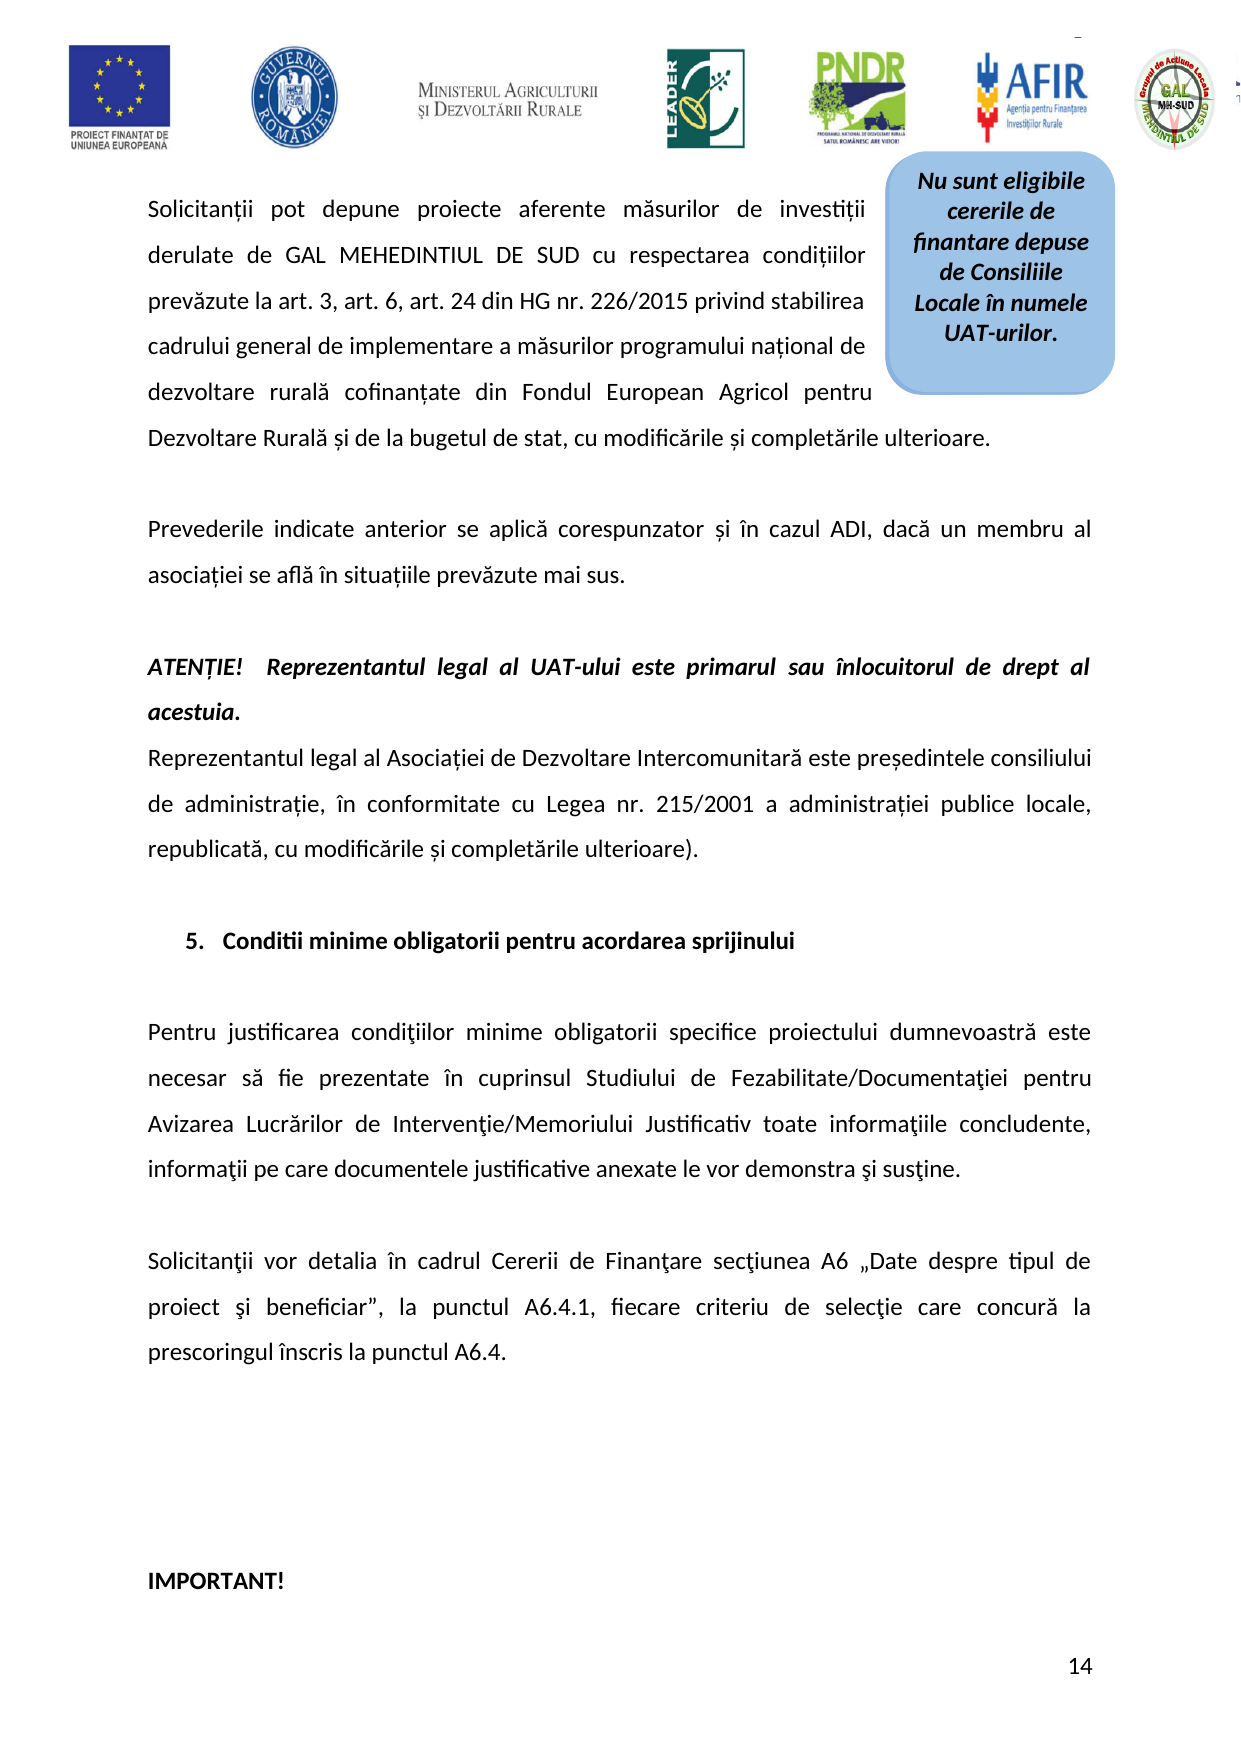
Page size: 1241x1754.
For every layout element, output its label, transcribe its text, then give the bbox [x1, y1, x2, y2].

text IMPORTANT! [148, 1565, 1093, 1596]
text Pentru justificarea condiţiilor minime obligatorii specifice proiectului dumnevoastră este necesar să fie prezentate în cuprinsul Studiului de Fezabilitate/Documentaţiei pentru Avizarea Lucrărilor de Intervenţie/Memoriului Justificativ toate informaţiile concludente, informaţii pe care documentele justificative anexate le vor demonstra şi susţine. [148, 1016, 1093, 1184]
text Solicitanţii pot depune proiecte aferente măsurilor de investiţii derulate de GAL MEHEDINTIUL DE SUD cu respectarea condiţiilor prevăzute la art. 3, art. 6, art. 24 din HG nr. 226/2015 privind stabilirea cadrului general de implementare a măsurilor programului naţional de dezvoltare rurală cofinanţate din Fondul European Agricol pentru Dezvoltare Rurală şi de la bugetul de stat, cu modificările şi completările ulterioare. [148, 151, 1093, 452]
subtitle Conditii minime obligatorii pentru acordarea sprijinului [185, 925, 1093, 956]
picture [40, 31, 1241, 151]
text Prevederile indicate anterior se aplică corespunzator şi în cazul ADI, dacă un membru al asociaţiei se află în situaţiile prevăzute mai sus. [148, 513, 1093, 590]
text Reprezentantul legal al Asociației de Dezvoltare Intercomunitară este preşedintele consiliului de administraţie, în conformitate cu Legea nr. 215/2001 a administraţiei publice locale, republicată, cu modificările şi completările ulterioare). [148, 742, 1093, 864]
text Solicitanţii vor detalia în cadrul Cererii de Finanţare secţiunea A6 „Date despre tipul de proiect şi beneficiar”, la punctul A6.4.1, fiecare criteriu de selecţie care concură la prescoringul înscris la punctul A6.4. [148, 1245, 1093, 1367]
text ATENŢIE! Reprezentantul legal al UAT-ului este primarul sau înlocuitorul de drept al acestuia. [148, 651, 1093, 727]
